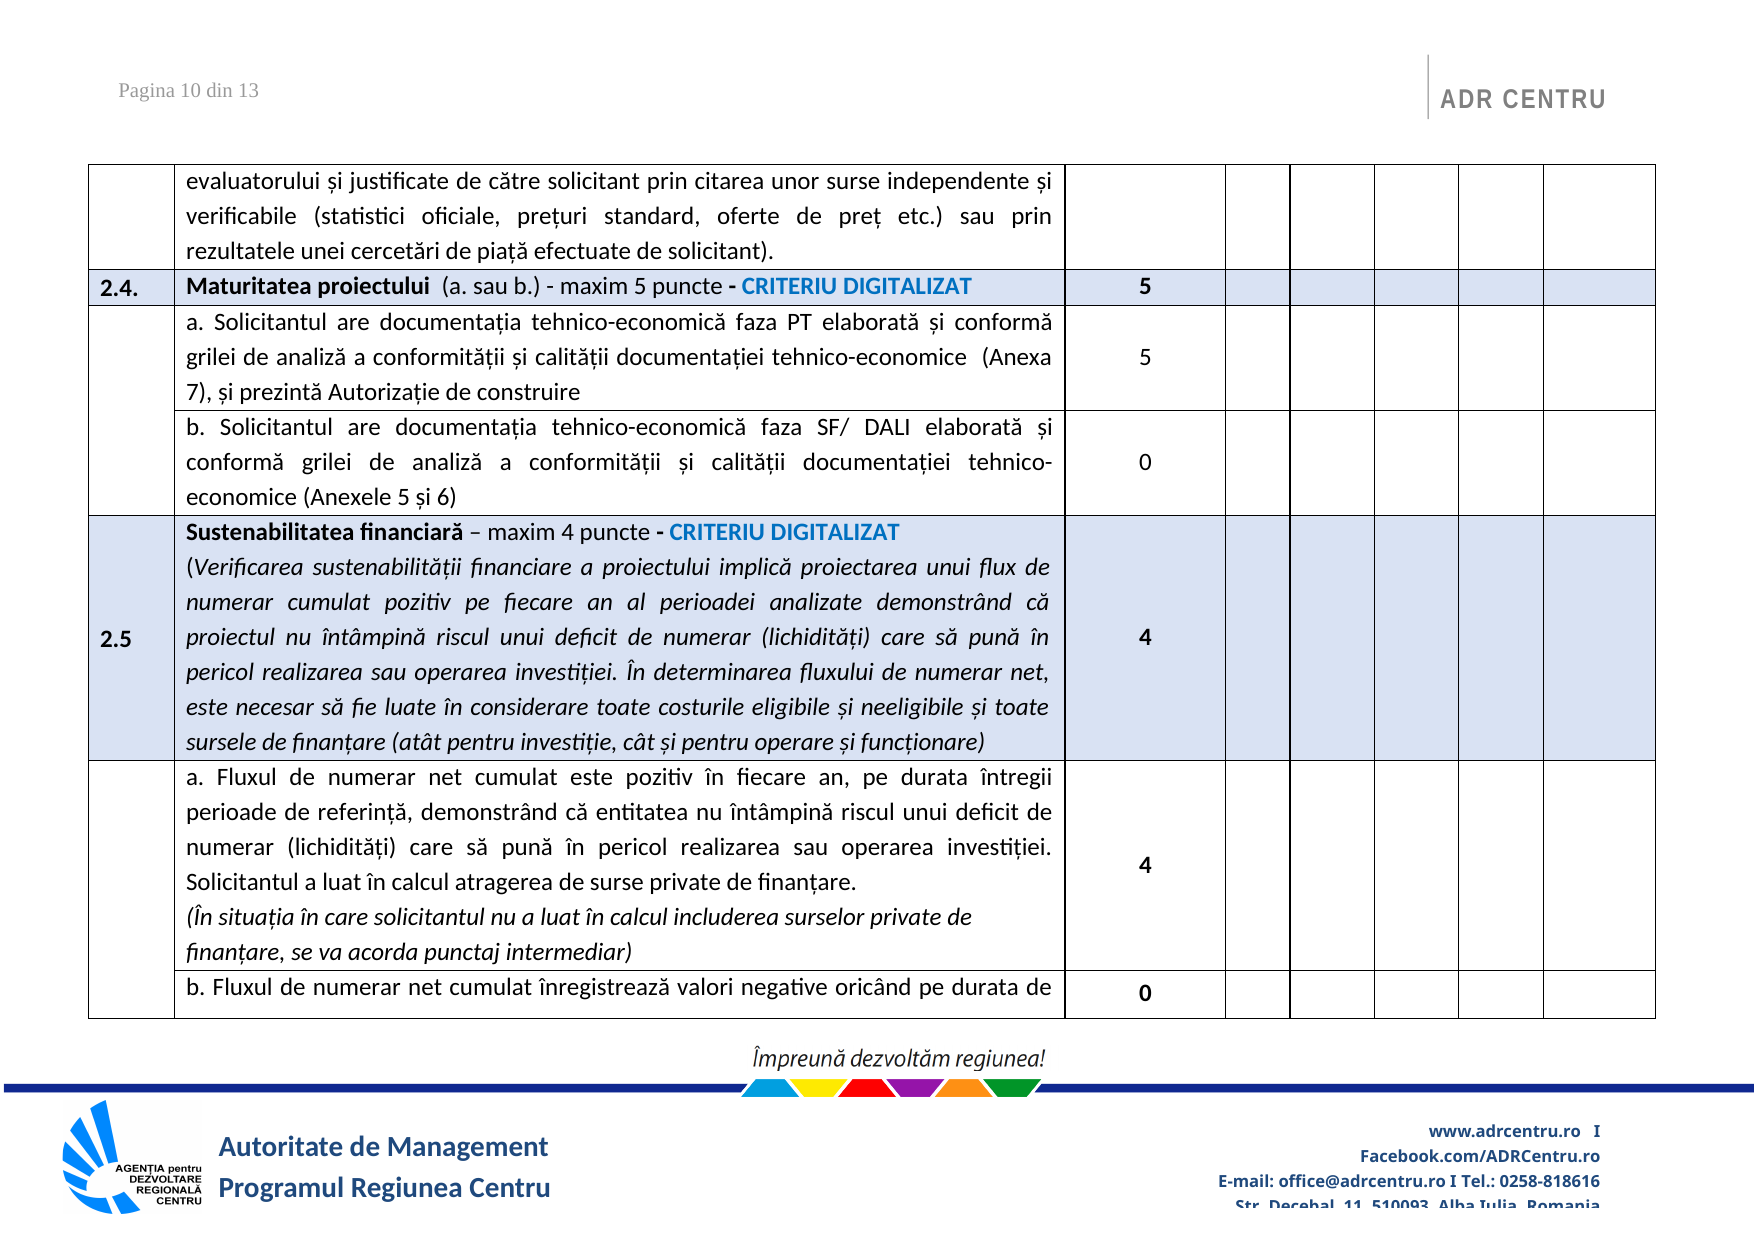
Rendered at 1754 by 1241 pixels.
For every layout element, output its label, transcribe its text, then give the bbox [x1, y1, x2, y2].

table_cell b. Solicitantul are documentația tehnico-economică faza SF/ DALI elaborată și conformă grilei de analiză a conformității și calității documentației tehnico-economice (Anexele 5 și 6) [175, 411, 1064, 515]
table_cell [1375, 270, 1458, 305]
picture [786, 1079, 1754, 1097]
table_cell [1291, 761, 1374, 970]
table_cell [1375, 516, 1458, 760]
table_cell [1459, 270, 1543, 305]
table_cell 5 [1066, 306, 1225, 410]
table_cell [1226, 411, 1289, 515]
picture [3, 1079, 754, 1097]
table_cell [1226, 306, 1289, 410]
table_cell [1291, 411, 1374, 515]
table_cell 4 [1066, 761, 1225, 970]
table_cell [1226, 971, 1289, 1018]
table_cell [1291, 971, 1374, 1018]
table_cell [1544, 411, 1655, 515]
table_cell [1291, 306, 1374, 410]
table_cell a. Solicitantul are documentația tehnico-economică faza PT elaborată și conformă grilei de analiză a conformității și calității documentației tehnico-economice (Anexa 7), și prezintă Autorizație de construire [175, 306, 1064, 410]
table_cell a. Fluxul de numerar net cumulat este pozitiv în fiecare an, pe durata întregii perioade de referință, demonstrând că entitatea nu întâmpină riscul unui deficit de numerar (lichidități) care să pună în pericol realizarea sau operarea investiției. Solicitantul a luat în calcul atragerea de surse private de finanțare. (În situația în care solicitantul nu a luat în calcul includerea surselor private de finanțare, se va acorda punctaj intermediar) [175, 761, 1064, 970]
table_cell [1226, 165, 1289, 269]
table_cell [89, 306, 174, 515]
table_cell [1459, 165, 1543, 269]
table_cell [1544, 306, 1655, 410]
table_cell [1459, 306, 1543, 410]
table_cell 0 [1066, 971, 1225, 1018]
table_cell 4 [1066, 516, 1225, 760]
table_cell [1375, 306, 1458, 410]
table_cell 2.4. [89, 270, 174, 305]
table_cell [1291, 165, 1374, 269]
table_cell 2.5 [89, 516, 174, 760]
table_cell [1291, 270, 1374, 305]
table_cell [1544, 761, 1655, 970]
table_cell [1226, 270, 1289, 305]
table_cell [1375, 971, 1458, 1018]
table_cell [89, 761, 174, 1018]
table_cell [1375, 761, 1458, 970]
table_cell [1544, 270, 1655, 305]
table_cell [1459, 411, 1543, 515]
table_cell [1291, 516, 1374, 760]
table_cell [1544, 165, 1655, 269]
table_cell 0 [1066, 411, 1225, 515]
table_cell Maturitatea proiectului (a. sau b.) - maxim 5 puncte - CRITERIU DIGITALIZAT [175, 270, 1064, 305]
table_cell 1 [1066, 165, 1225, 269]
table_cell 5 [1066, 270, 1225, 305]
table_cell [1226, 516, 1289, 760]
table_cell [1375, 165, 1458, 269]
table_cell [1375, 411, 1458, 515]
table_cell [1459, 516, 1543, 760]
table_cell [1459, 971, 1543, 1018]
table_cell [1544, 516, 1655, 760]
table_cell [1459, 761, 1543, 970]
picture [62, 1100, 202, 1214]
table_cell [1226, 761, 1289, 970]
table_cell b. Fluxul de numerar net cumulat înregistrează valori negative oricând pe durata de analiză a investiției [175, 971, 1064, 1018]
picture [739, 1045, 1059, 1071]
table_cell [1544, 971, 1655, 1018]
table_cell Sustenabilitatea financiară – maxim 4 puncte - CRITERIU DIGITALIZAT (Verificarea sustenabilității financiare a proiectului implică proiectarea unui flux de numerar cumulat pozitiv pe fiecare an al perioadei analizate demonstrând că proiectul nu întâmpină riscul unui deficit de numerar (lichidități) care să pună în pericol realizarea sau operarea investiției. În determinarea fluxului de numerar net, este necesar să fie luate în considerare toate costurile eligibile și neeligibile și toate sursele de finanțare (atât pentru investiție, cât și pentru operare și funcționare) [175, 516, 1064, 760]
